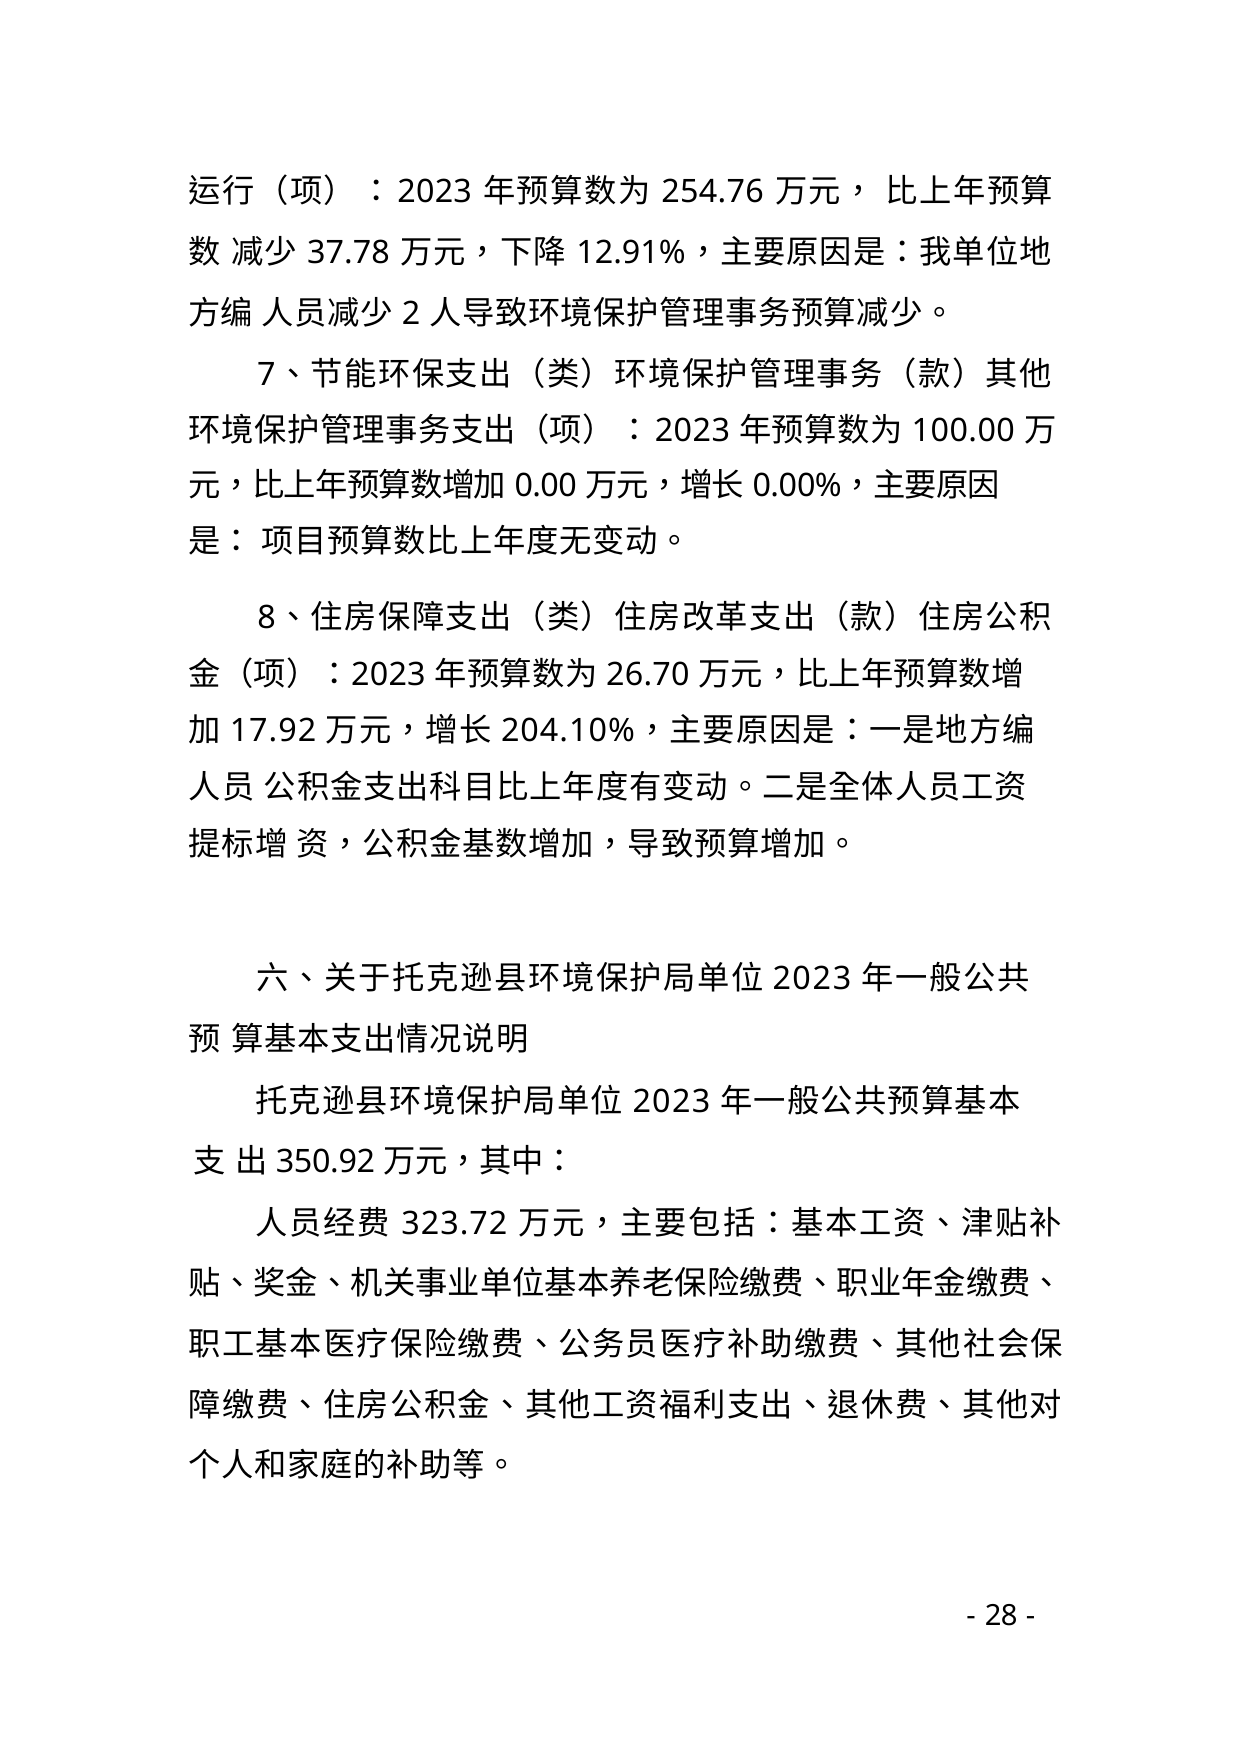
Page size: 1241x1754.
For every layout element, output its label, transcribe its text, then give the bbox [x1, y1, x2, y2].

text 托克逊县环境保护局单位 2023 年一般公共预算基本支 出 350.92 万元，其中： [193, 1078, 1053, 1182]
text 六、关于托克逊县环境保护局单位2023 年一般公共预 算基本支出情况说明 [189, 955, 1053, 1060]
text 人员经费 323.72 万元，主要包括：基本工资、津贴补 贴、奖金、机关事业单位基本养老保险缴费、职业年金缴费、 职工基本医疗保险缴费、公务员医疗补助缴费、其他社会保 障缴费、住房公积金、其他工资福利支出、退休费、其他对 个人和家庭的补助等。 [188, 1199, 1063, 1486]
text 8、住房保障支出（类）住房改革支出（款）住房公积 金（项）：2023 年预算数为 26.70 万元，比上年预算数增加 17.92 万元，增长 204.10%，主要原因是：一是地方编人员 公积金支出科目比上年度有变动。二是全体人员工资提标增 资，公积金基数增加，导致预算增加。 [188, 594, 1053, 865]
text 7、节能环保支出（类）环境保护管理事务（款）其他 环境保护管理事务支出（项）：2023 年预算数为 100.00 万 元，比上年预算数增加 0.00 万元，增长 0.00%，主要原因是： 项目预算数比上年度无变动。 [189, 351, 1060, 562]
text 运行（项）：2023 年预算数为 254.76 万元， 比上年预算数 减少 37.78 万元，下降 12.91%，主要原因是：我单位地方编 人员减少 2 人导致环境保护管理事务预算减少。 [188, 168, 1053, 334]
